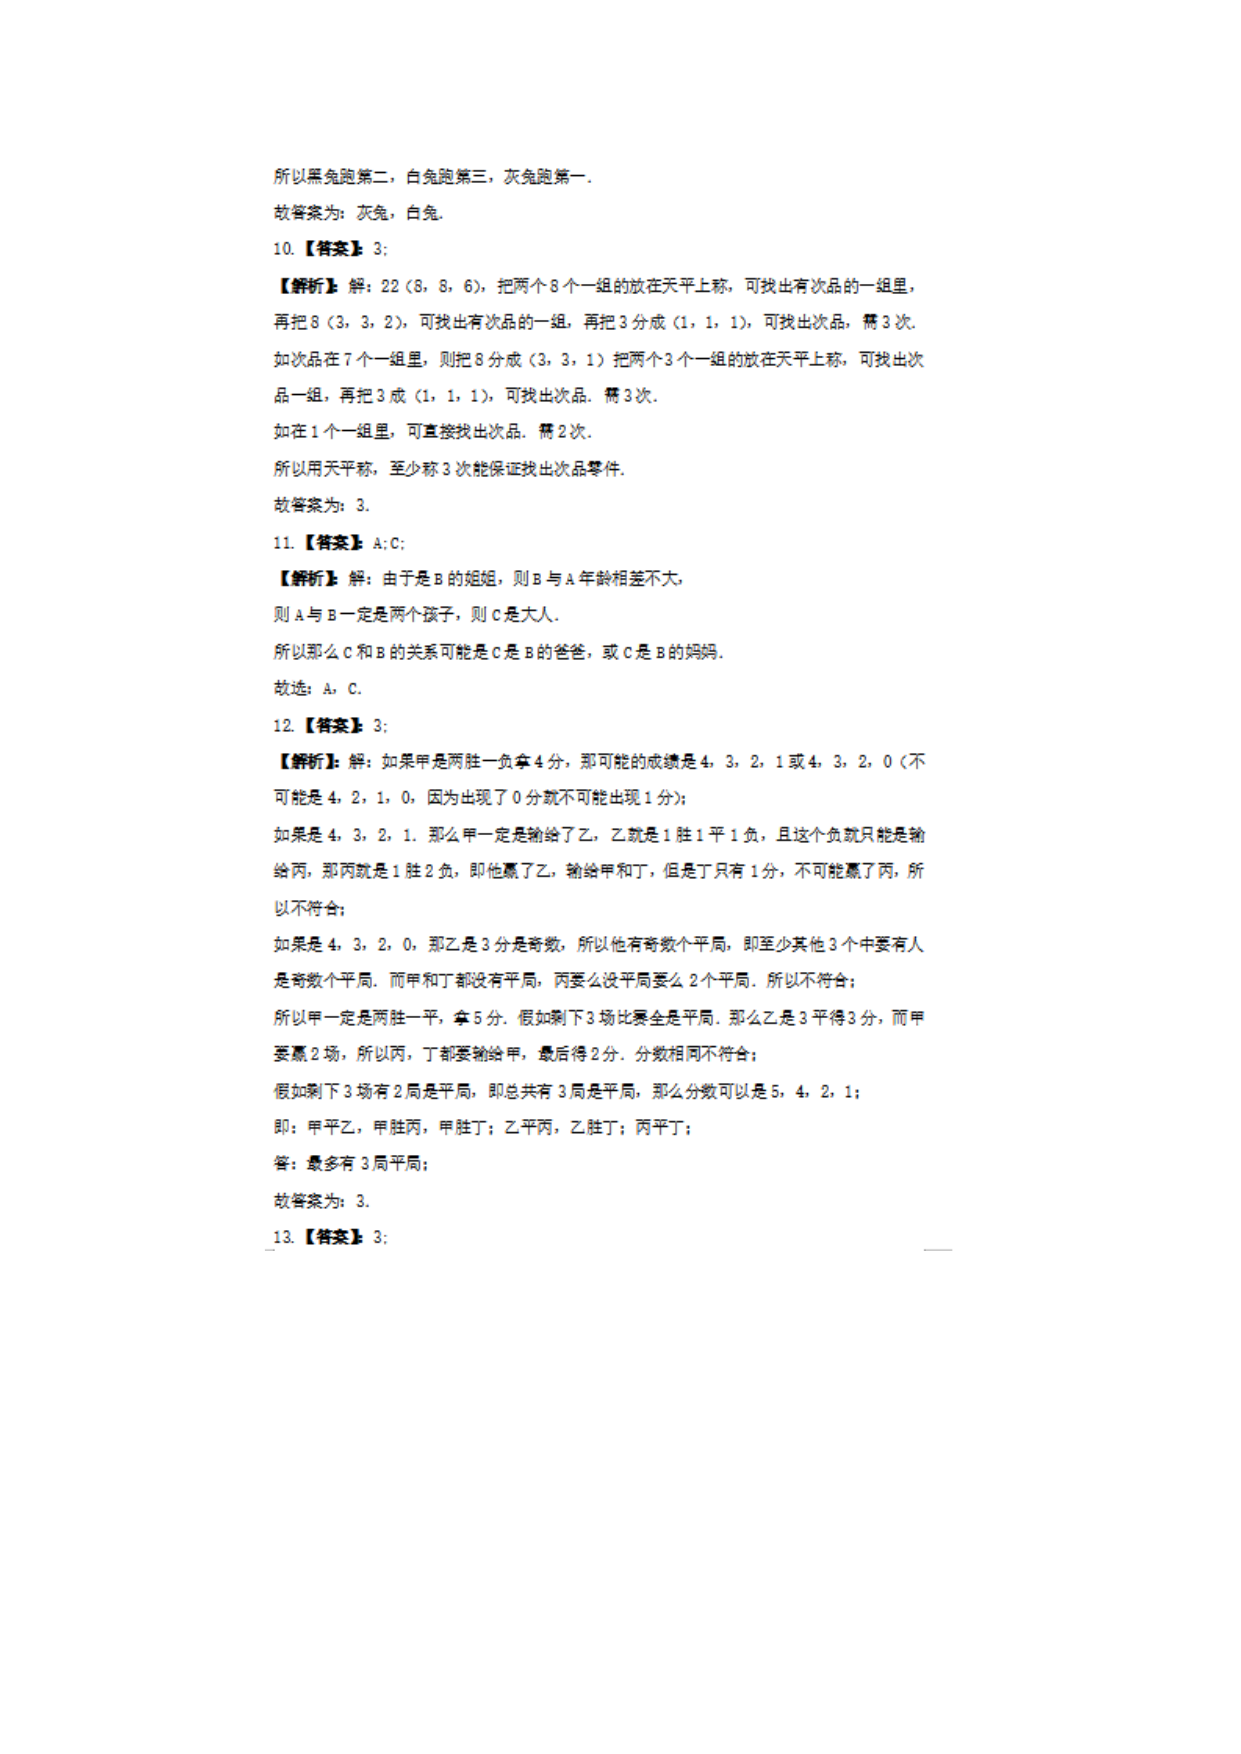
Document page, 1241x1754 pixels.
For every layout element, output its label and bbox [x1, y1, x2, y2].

picture [264, 162, 976, 1251]
